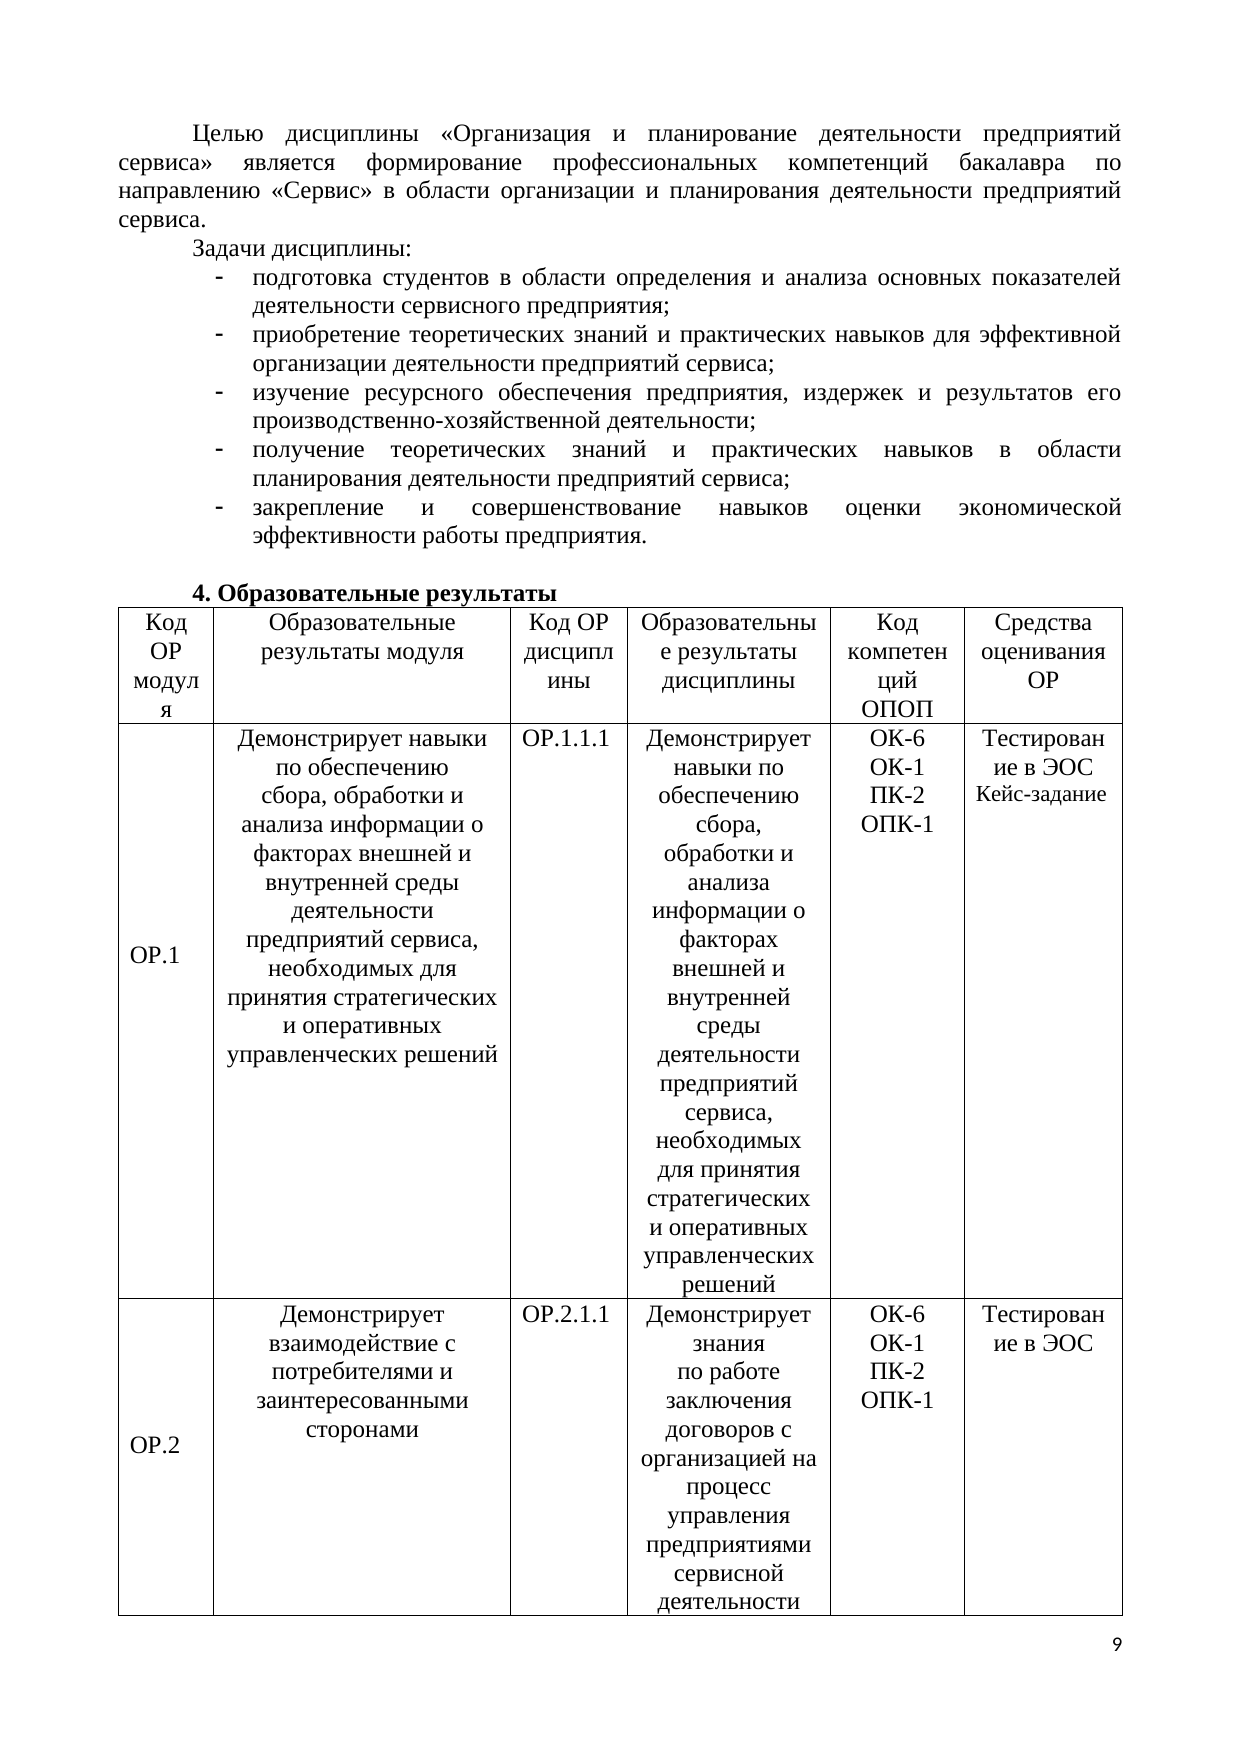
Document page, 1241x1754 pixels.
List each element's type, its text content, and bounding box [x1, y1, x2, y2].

list приобретение теоретических знаний и практических навыков для эффективной организации деятельности предприятий сервиса; [215, 319, 1122, 377]
list подготовка студентов в области определения и анализа основных показателей деятельности сервисного предприятия; [215, 262, 1122, 319]
table_cell Демонстрирует взаимодействие с потребителями и заинтересованными сторонами [214, 1299, 510, 1615]
table_cell ОР.2 [119, 1299, 213, 1615]
table_cell ОК-6 ОК-1 ПК-2 ОПК-1 [831, 1299, 964, 1615]
table_header Код ОР дисциплины [511, 608, 627, 722]
table_cell ОК-6 ОК-1 ПК-2 ОПК-1 [831, 724, 964, 1298]
table_cell ОР.1.1.1 [511, 724, 627, 1298]
table_header Средства оценивания ОР [965, 608, 1122, 722]
table_cell Демонстрирует навыки по обеспечению сбора, обработки и анализа информации о факторах внешней и внутренней среды деятельности предприятий сервиса, необходимых для принятия стратегических и оперативных управленческих решений [214, 724, 510, 1298]
table_cell ОР.2.1.1 [511, 1299, 627, 1615]
list изучение ресурсного обеспечения предприятия, издержек и результатов его производственно-хозяйственной деятельности; [215, 377, 1122, 434]
text Задачи дисциплины: [118, 233, 1122, 262]
table_header Код ОР модуля [119, 608, 213, 722]
table_cell Тестирование в ЭОС Кейс-задание [965, 724, 1122, 1298]
text Целью дисциплины «Организация и планирование деятельности предприятий сервиса» является формирование профессиональных компетенций бакалавра по направлению «Сервис» в области организации и планирования деятельности предприятий сервиса. [118, 118, 1122, 233]
table_header Код компетенций ОПОП [831, 608, 964, 722]
table_cell Тестирование в ЭОС [965, 1299, 1122, 1615]
text 4. Образовательные результаты [118, 578, 1122, 607]
table_cell Демонстрирует навыки по обеспечению сбора, обработки и анализа информации о факторах внешней и внутренней среды деятельности предприятий сервиса, необходимых для принятия стратегических и оперативных управленческих решений [628, 724, 830, 1298]
table_header Образовательные результаты модуля [214, 608, 510, 722]
table_cell Демонстрирует знания по работе заключения договоров с организацией на процесс управления предприятиями сервисной деятельности [628, 1299, 830, 1615]
list закрепление и совершенствование навыков оценки экономической эффективности работы предприятия. [215, 492, 1122, 549]
table_header Образовательные результаты дисциплины [628, 608, 830, 722]
list получение теоретических знаний и практических навыков в области планирования деятельности предприятий сервиса; [215, 434, 1122, 492]
table_cell ОР.1 [119, 724, 213, 1298]
